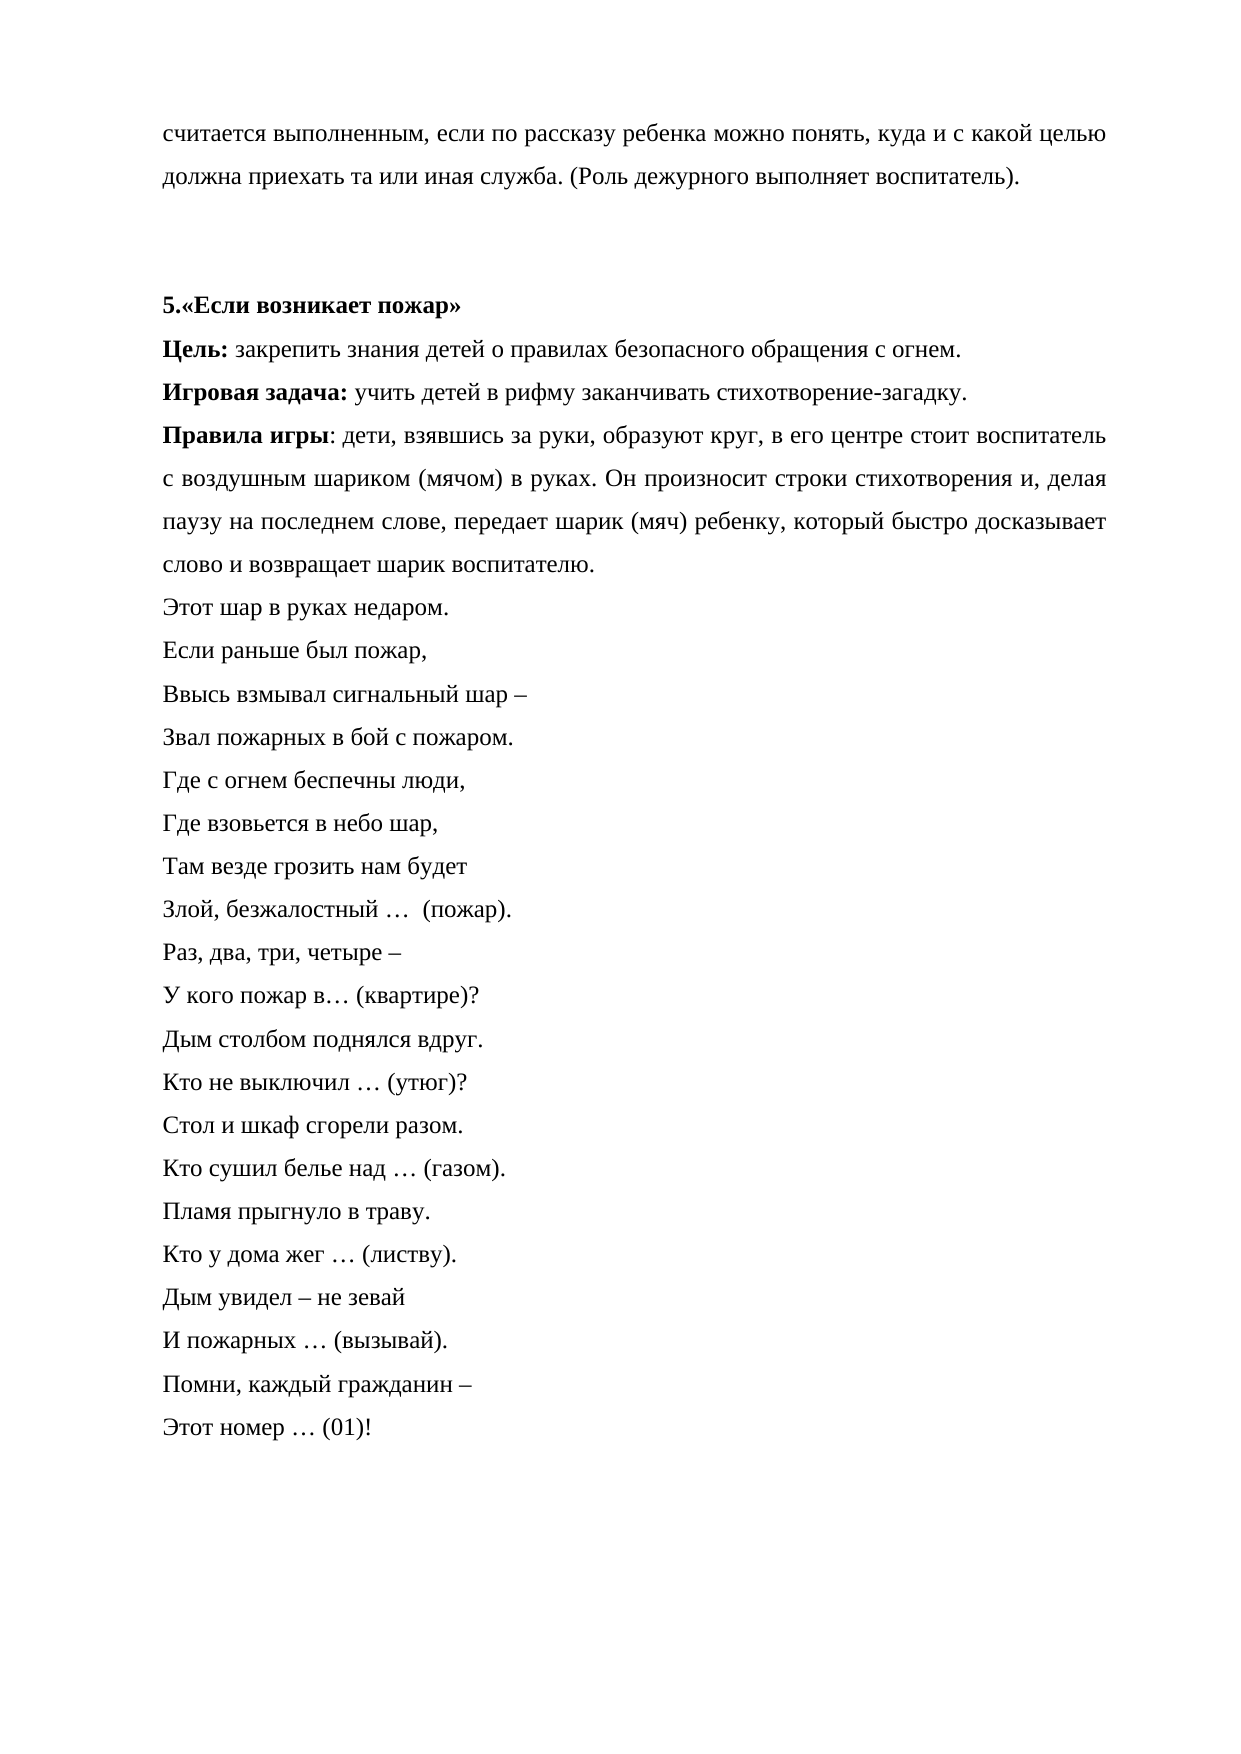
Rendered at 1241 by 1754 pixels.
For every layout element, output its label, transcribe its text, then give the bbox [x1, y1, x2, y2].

text И пожарных … (вызывай). [162, 1326, 1107, 1354]
text Помни, каждый гражданин – [162, 1369, 1107, 1397]
text Кто у дома жег … (листву). [162, 1239, 1107, 1268]
text У кого пожар в… (квартире)? [162, 981, 1107, 1009]
text Где с огнем беспечны люди, [162, 765, 1107, 794]
text 5.«Если возникает пожар» [162, 291, 1107, 319]
text Этот номер … (01)! [162, 1412, 1107, 1441]
text Дым увидел – не зевай [162, 1282, 1107, 1311]
text Кто не выключил … (утюг)? [162, 1067, 1107, 1096]
text Раз, два, три, четыре – [162, 937, 1107, 966]
text Где взовьется в небо шар, [162, 808, 1107, 837]
text Цель: закрепить знания детей о правилах безопасного обращения с огнем. [162, 334, 1107, 362]
text Этот шар в руках недаром. [162, 592, 1107, 621]
text Правила игры: дети, взявшись за руки, образуют круг, в его центре стоит воспитатель с воздушным шариком (мячом) в руках. Он произносит строки стихотворения и, делая паузу на последнем слове, передает шарик (мяч) ребенку, который быстро досказывает слово и возвращает шарик воспитателю. [162, 420, 1107, 578]
text Пламя прыгнуло в траву. [162, 1196, 1107, 1225]
text Дым столбом поднялся вдруг. [162, 1024, 1107, 1052]
text Звал пожарных в бой с пожаром. [162, 722, 1107, 751]
text Кто сушил белье над … (газом). [162, 1153, 1107, 1182]
text Стол и шкаф сгорели разом. [162, 1110, 1107, 1139]
text Ввысь взмывал сигнальный шар – [162, 679, 1107, 707]
text Игровая задача: учить детей в рифму заканчивать стихотворение-загадку. [162, 377, 1107, 406]
text Злой, безжалостный … (пожар). [162, 894, 1107, 923]
text Там везде грозить нам будет [162, 851, 1107, 880]
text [162, 118, 1107, 190]
text Если раньше был пожар, [162, 636, 1107, 664]
